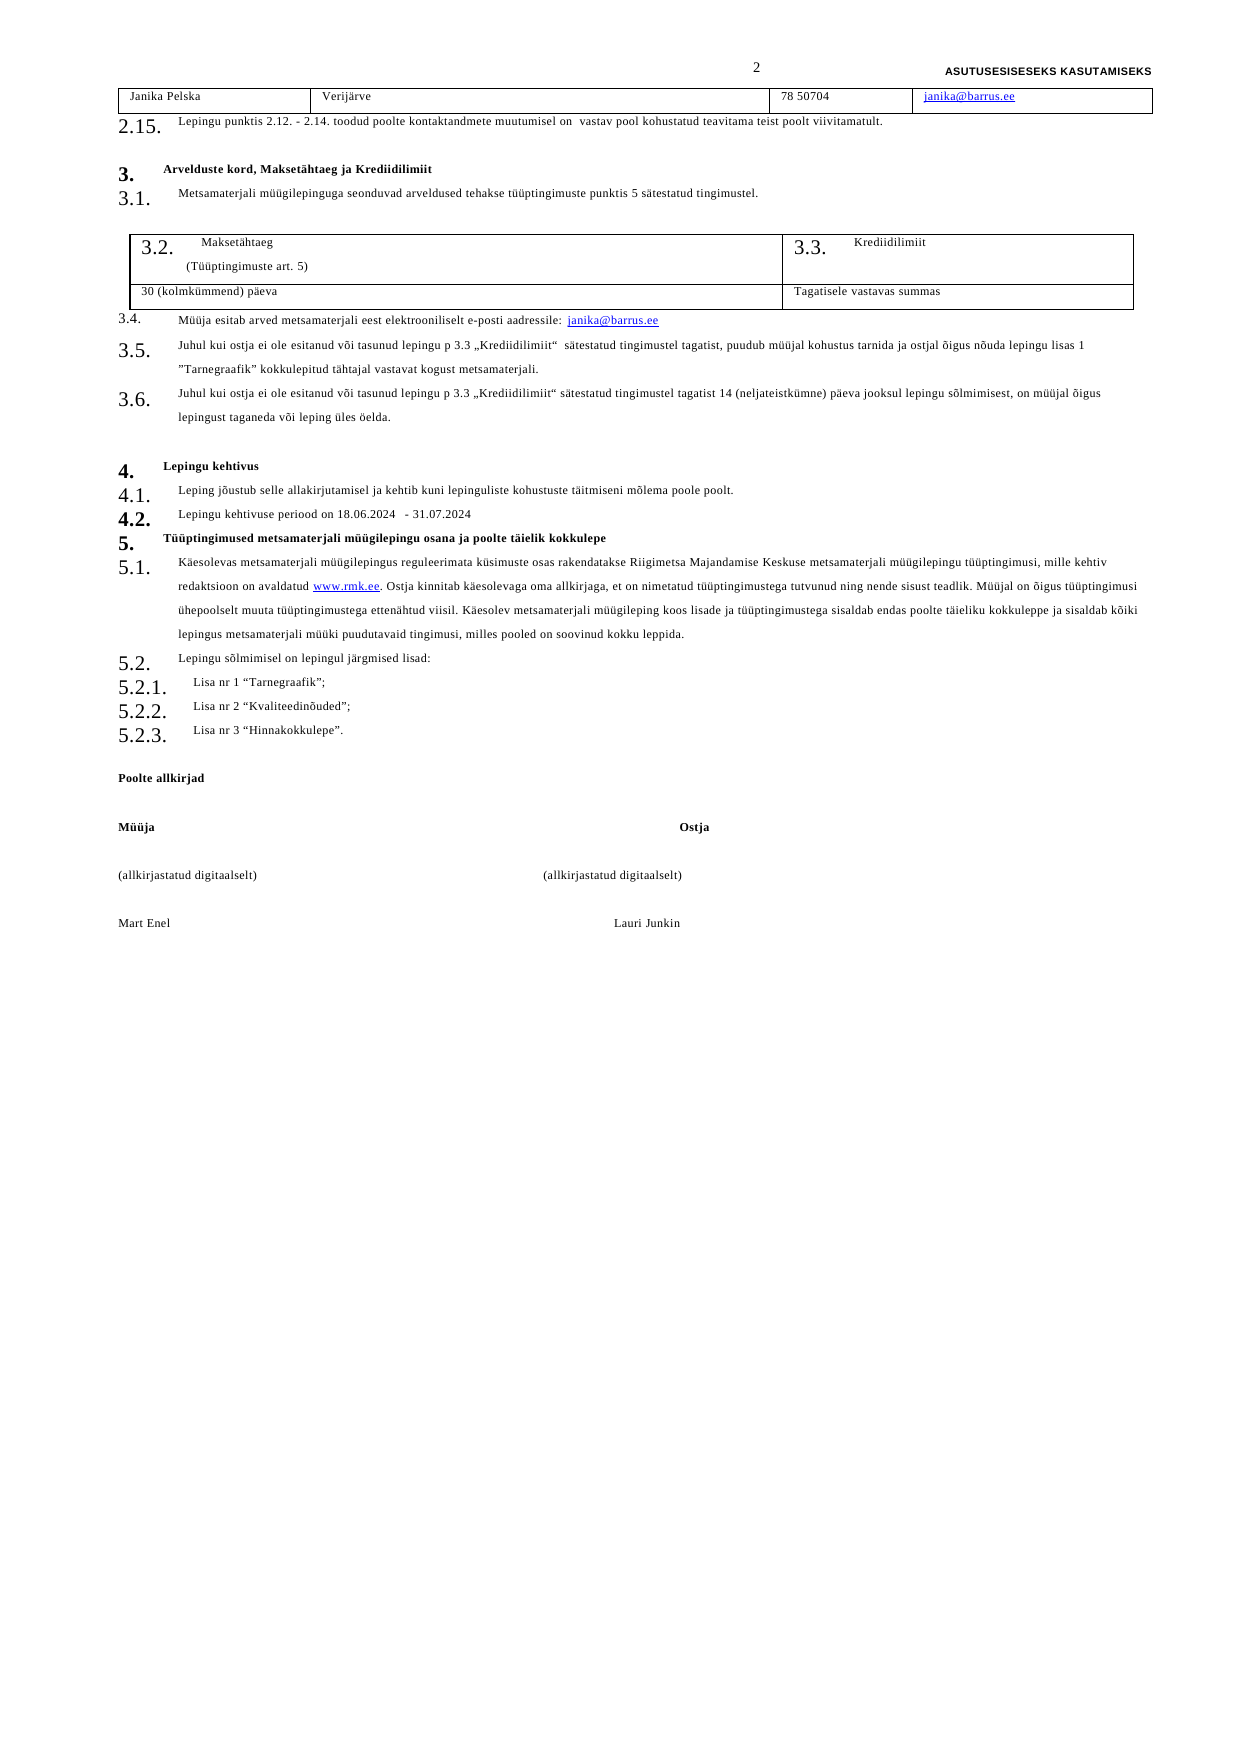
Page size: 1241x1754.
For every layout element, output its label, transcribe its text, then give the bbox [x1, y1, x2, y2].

text Juhul kui ostja ei ole esitanud või tasunud lepingu p 3.3 „Krediidilimiit“ sätestatud tingimustel tagatist, puudub müüjal kohustus tarnida ja ostjal õigus nõuda lepingu lisas 1 ”Tarnegraafik” kokkulepitud tähtajal vastavat kogust metsamaterjali. [118, 338, 1152, 386]
table_cell Janika Pelska [119, 89, 310, 113]
table_cell 78 50704 [770, 89, 912, 113]
text Lepingu sõlmimisel on lepingul järgmised lisad: [118, 651, 1152, 675]
table_header Krediidilimiit [783, 235, 1133, 283]
text Leping jõustub selle allakirjutamisel ja kehtib kuni lepinguliste kohustuste täitmiseni mõlema poole poolt. [118, 483, 1152, 507]
text Lisa nr 3 “Hinnakokkulepe”. [118, 723, 1152, 747]
text Lisa nr 2 “Kvaliteedinõuded”; [118, 699, 1152, 723]
text Mart Enel Lauri Junkin [118, 916, 1152, 940]
table_cell Verijärve [311, 89, 769, 113]
text Juhul kui ostja ei ole esitanud või tasunud lepingu p 3.3 „Krediidilimiit“ sätestatud tingimustel tagatist 14 (neljateistkümne) päeva jooksul lepingu sõlmimisest, on müüjal õigus lepingust taganeda või leping üles öelda. [118, 386, 1152, 434]
text Lepingu kehtivus [118, 459, 1152, 483]
text Poolte allkirjad [118, 771, 1152, 796]
text Tüüptingimused metsamaterjali müügilepingu osana ja poolte täielik kokkulepe [118, 531, 1152, 555]
table_header Maksetähtaeg (Tüüptingimuste art. 5) [131, 235, 782, 283]
table_cell Tagatisele vastavas summas [783, 285, 1133, 308]
text Käesolevas metsamaterjali müügilepingus reguleerimata küsimuste osas rakendatakse Riigimetsa Majandamise Keskuse metsamaterjali müügilepingu tüüptingimusi, mille kehtiv redaktsioon on avaldatud www.rmk.ee. Ostja kinnitab käesolevaga oma allkirjaga, et on nimetatud tüüptingimustega tutvunud ning nende sisust teadlik. Müüjal on õigus tüüptingimusi ühepoolselt muuta tüüptingimustega ettenähtud viisil. Käesolev metsamaterjali müügileping koos lisade ja tüüptingimustega sisaldab endas poolte täieliku kokkuleppe ja sisaldab kõiki lepingus metsamaterjali müüki puudutavaid tingimusi, milles pooled on soovinud kokku leppida. [118, 555, 1152, 651]
text Lepingu punktis 2.12. - 2.14. toodud poolte kontaktandmete muutumisel on vastav pool kohustatud teavitama teist poolt viivitamatult. [118, 114, 1152, 138]
text Lisa nr 1 “Tarnegraafik”; [118, 675, 1152, 699]
text Müüja esitab arved metsamaterjali eest elektrooniliselt e-posti aadressile: janika@barrus.ee [118, 309, 1152, 338]
table_cell 30 (kolmkümmend) päeva [131, 285, 782, 308]
text Arvelduste kord, Maksetähtaeg ja Krediidilimiit [118, 162, 1152, 186]
text Metsamaterjali müügilepinguga seonduvad arveldused tehakse tüüptingimuste punktis 5 sätestatud tingimustel. [118, 186, 1152, 210]
text Lepingu kehtivuse periood on 18.06.2024 - 31.07.2024 [118, 507, 1152, 531]
text (allkirjastatud digitaalselt) (allkirjastatud digitaalselt) [118, 868, 1152, 892]
text Müüja Ostja [118, 819, 1152, 844]
table_cell janika@barrus.ee [913, 89, 1152, 113]
